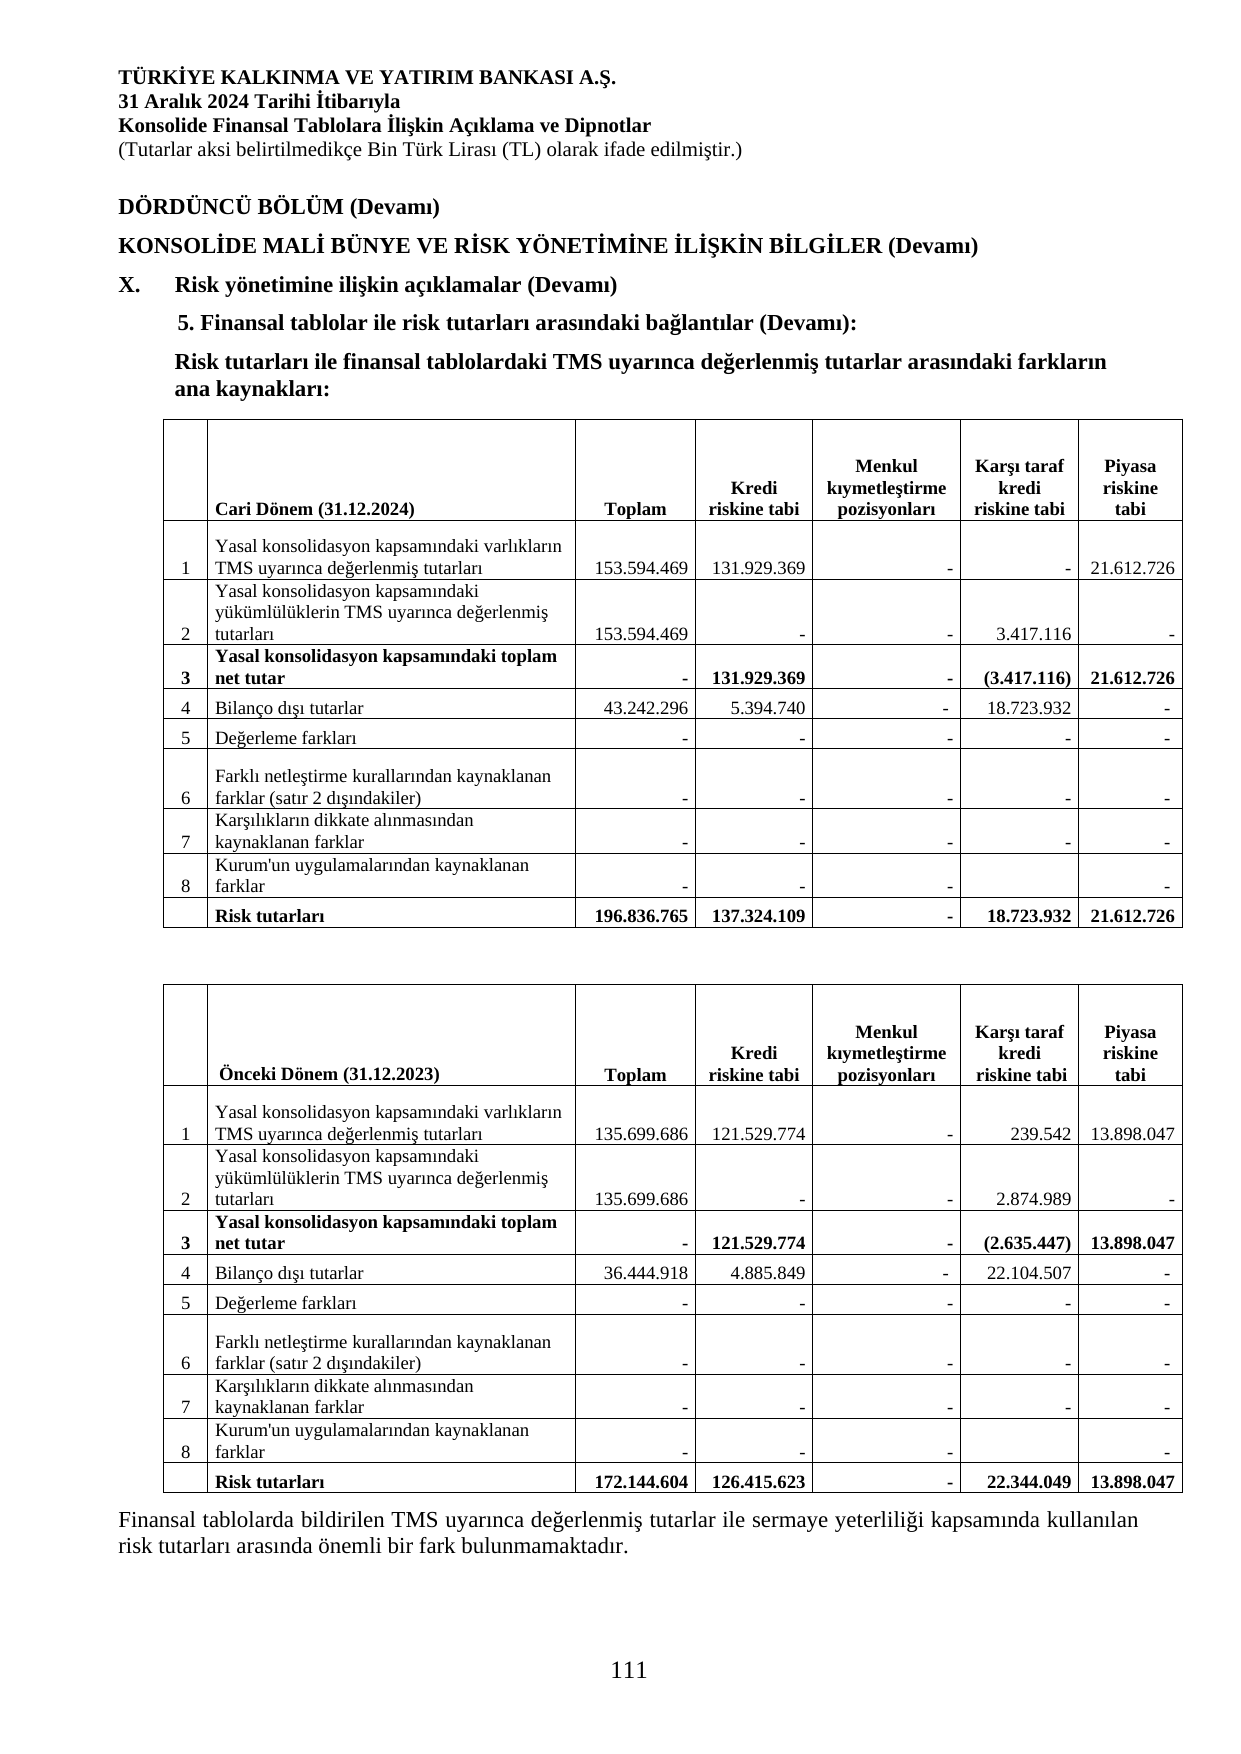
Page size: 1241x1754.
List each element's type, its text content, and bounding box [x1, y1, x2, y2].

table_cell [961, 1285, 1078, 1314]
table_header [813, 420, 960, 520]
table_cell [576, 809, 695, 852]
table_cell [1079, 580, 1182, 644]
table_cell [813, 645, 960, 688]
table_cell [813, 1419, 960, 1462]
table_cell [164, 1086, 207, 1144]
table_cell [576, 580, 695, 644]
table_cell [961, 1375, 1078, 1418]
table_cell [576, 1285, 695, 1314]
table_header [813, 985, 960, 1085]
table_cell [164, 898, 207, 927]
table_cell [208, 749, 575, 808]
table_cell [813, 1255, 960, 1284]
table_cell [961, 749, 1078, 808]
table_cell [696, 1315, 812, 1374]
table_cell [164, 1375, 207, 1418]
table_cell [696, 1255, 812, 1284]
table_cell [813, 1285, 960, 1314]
text Risk tutarları ile finansal tablolardaki TMS uyarınca değerlenmiş tutarlar arasındaki farkların ana kaynakları: [174, 348, 1140, 401]
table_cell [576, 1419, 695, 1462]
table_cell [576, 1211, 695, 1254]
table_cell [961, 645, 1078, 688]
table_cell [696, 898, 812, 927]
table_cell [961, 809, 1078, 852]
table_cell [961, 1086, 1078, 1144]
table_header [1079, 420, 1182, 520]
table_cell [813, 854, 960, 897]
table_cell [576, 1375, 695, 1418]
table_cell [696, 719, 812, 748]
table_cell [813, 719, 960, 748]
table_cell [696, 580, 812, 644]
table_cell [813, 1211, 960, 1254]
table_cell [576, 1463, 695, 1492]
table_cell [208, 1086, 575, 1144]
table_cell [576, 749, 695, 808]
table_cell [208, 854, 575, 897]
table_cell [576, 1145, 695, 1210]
list DÖRDÜNCÜ BÖLÜM (Devamı) [118, 193, 1140, 219]
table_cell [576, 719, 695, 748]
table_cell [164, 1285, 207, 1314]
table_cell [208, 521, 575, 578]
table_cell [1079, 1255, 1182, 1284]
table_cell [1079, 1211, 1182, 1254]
text 5. Finansal tablolar ile risk tutarları arasındaki bağlantılar (Devamı): [177, 309, 1140, 336]
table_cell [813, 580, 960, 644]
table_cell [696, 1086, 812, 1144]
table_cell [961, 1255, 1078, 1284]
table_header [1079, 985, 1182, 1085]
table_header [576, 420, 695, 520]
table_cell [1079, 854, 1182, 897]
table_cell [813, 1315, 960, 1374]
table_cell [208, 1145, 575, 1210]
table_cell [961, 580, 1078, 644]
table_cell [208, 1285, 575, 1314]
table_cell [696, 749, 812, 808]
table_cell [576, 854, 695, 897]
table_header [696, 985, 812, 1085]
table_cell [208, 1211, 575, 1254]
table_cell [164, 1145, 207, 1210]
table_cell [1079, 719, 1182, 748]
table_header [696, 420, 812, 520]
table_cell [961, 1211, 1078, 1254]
text Finansal tablolarda bildirilen TMS uyarınca değerlenmiş tutarlar ile sermaye yeterliliği kapsamında kullanılan risk tutarları arasında önemli bir fark bulunmamaktadır. [118, 979, 1140, 1558]
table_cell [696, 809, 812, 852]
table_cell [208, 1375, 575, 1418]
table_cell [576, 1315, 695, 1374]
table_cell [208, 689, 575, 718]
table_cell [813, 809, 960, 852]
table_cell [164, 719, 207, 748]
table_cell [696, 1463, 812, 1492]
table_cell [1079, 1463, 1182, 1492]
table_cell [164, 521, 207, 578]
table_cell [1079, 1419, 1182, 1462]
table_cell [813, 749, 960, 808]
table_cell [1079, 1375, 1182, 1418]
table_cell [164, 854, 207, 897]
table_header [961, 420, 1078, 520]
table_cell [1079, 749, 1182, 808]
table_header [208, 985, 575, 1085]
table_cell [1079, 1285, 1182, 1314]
text X. Risk yönetimine ilişkin açıklamalar (Devamı) [118, 271, 1140, 297]
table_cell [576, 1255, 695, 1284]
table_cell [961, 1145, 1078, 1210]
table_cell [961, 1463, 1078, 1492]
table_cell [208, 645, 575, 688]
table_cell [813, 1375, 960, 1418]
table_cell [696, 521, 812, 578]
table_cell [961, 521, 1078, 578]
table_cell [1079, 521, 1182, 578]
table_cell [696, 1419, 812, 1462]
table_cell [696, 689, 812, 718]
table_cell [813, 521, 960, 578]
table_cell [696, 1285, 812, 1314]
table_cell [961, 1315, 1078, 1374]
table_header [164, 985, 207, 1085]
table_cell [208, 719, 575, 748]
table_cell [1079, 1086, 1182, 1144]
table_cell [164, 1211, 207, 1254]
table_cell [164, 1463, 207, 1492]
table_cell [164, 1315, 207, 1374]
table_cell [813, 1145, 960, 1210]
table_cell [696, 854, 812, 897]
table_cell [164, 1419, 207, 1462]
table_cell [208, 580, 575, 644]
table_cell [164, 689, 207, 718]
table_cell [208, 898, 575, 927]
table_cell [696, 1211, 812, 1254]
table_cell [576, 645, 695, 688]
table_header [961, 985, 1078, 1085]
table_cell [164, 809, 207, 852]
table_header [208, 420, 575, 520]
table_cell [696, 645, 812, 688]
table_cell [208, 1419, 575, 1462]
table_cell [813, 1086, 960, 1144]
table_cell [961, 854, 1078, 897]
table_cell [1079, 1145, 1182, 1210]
list KONSOLİDE MALİ BÜNYE VE RİSK YÖNETİMİNE İLİŞKİN BİLGİLER (Devamı) [118, 232, 1140, 258]
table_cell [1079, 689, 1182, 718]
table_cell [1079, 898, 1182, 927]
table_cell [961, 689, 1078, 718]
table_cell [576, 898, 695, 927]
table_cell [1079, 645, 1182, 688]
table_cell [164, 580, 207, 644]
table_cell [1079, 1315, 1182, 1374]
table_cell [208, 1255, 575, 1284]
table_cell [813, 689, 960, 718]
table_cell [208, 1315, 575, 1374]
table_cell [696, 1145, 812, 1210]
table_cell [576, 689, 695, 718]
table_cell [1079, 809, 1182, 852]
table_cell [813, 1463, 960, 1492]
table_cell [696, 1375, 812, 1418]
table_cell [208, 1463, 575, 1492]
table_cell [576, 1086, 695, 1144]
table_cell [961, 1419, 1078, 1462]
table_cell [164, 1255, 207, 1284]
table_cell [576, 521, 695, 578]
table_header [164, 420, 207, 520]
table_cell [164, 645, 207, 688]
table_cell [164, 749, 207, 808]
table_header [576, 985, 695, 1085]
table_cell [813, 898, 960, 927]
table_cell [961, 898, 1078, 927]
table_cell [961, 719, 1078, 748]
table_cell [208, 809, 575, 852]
